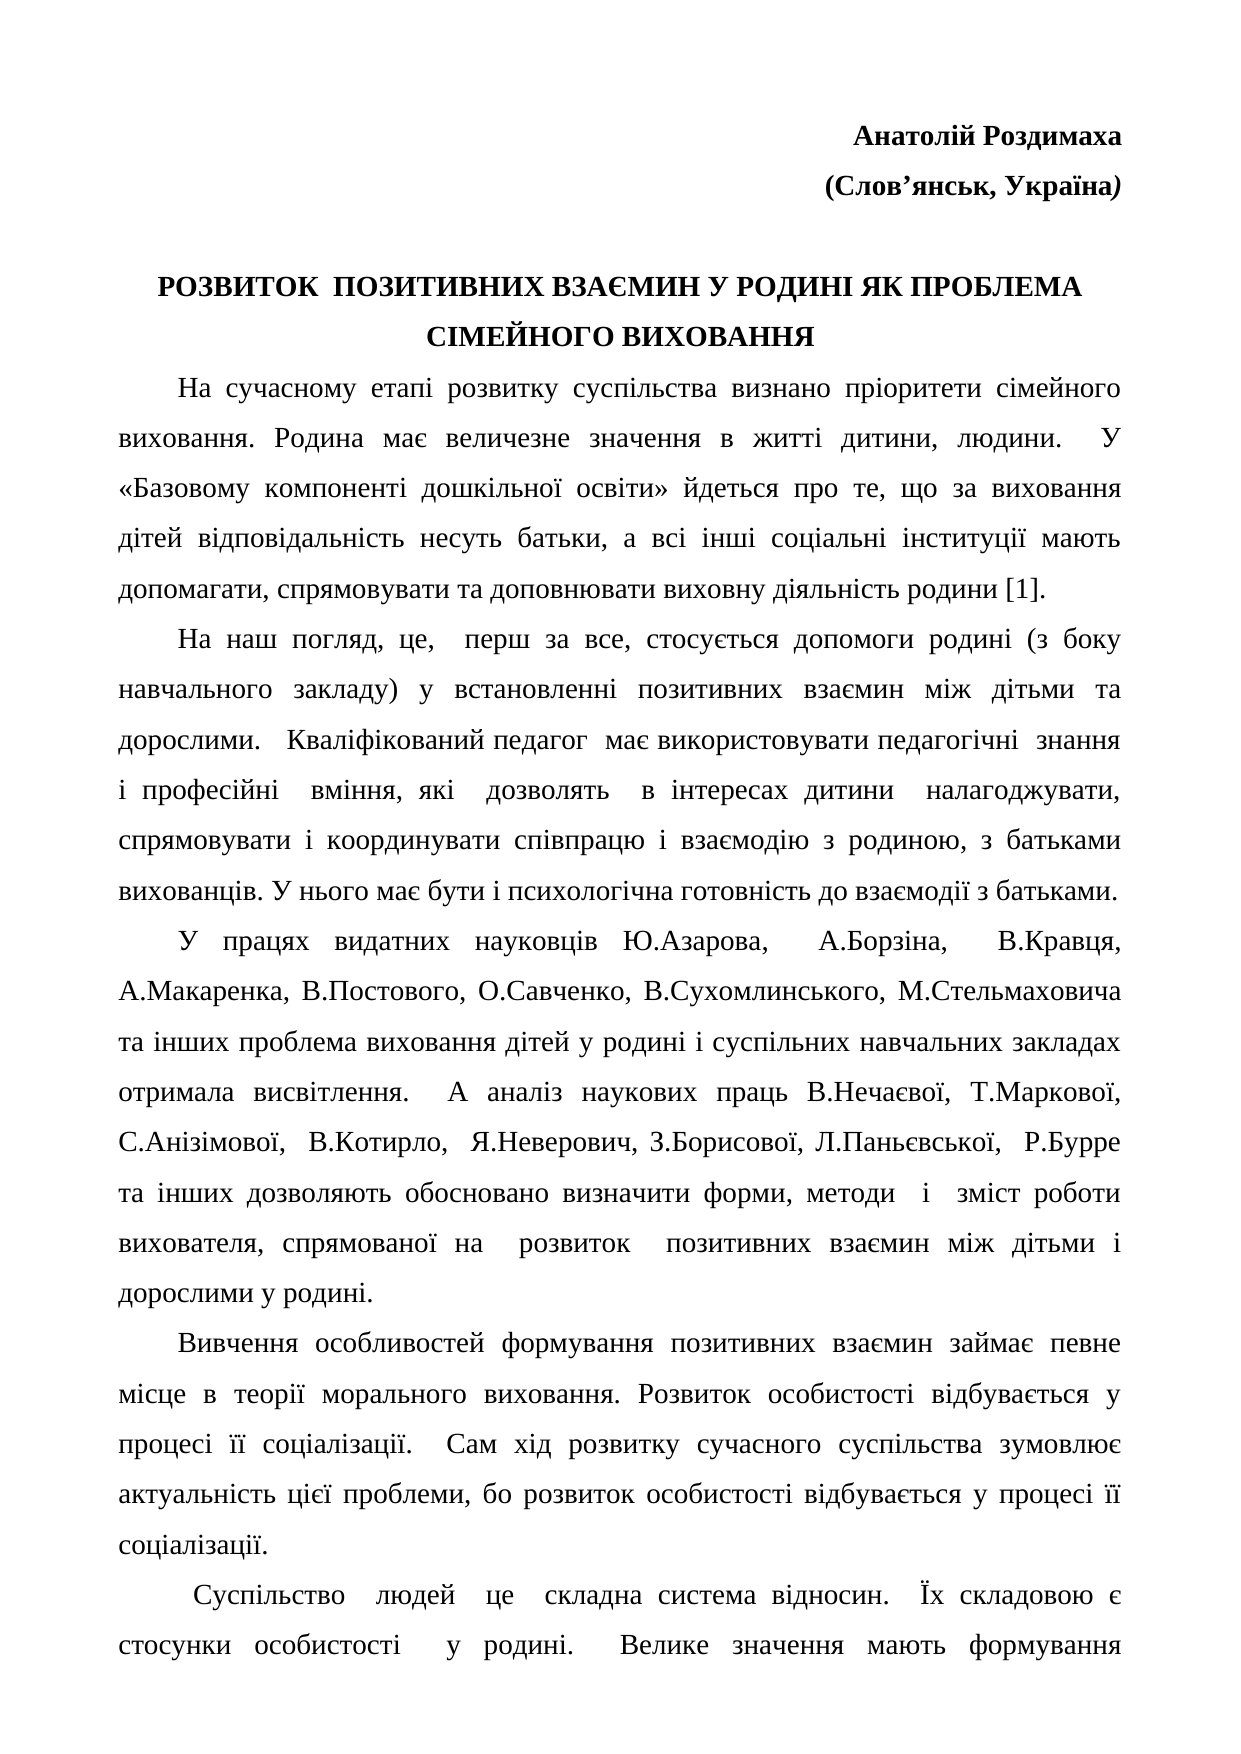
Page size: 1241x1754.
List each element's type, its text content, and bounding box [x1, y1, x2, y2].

text На наш погляд, це, перш за все, стосується допомоги родині (з боку навчального закладу) у встановленні позитивних взаємин між дітьми та дорослими. Кваліфікований педагог має використовувати педагогічні знання і професійні вміння, які дозволять в інтересах дитини налагоджувати, спрямовувати і координувати співпрацю і взаємодію з родиною, з батьками вихованців. У нього має бути і психологічна готовність до взаємодії з батьками. [118, 621, 1122, 906]
text Вивчення особливостей формування позитивних взаємин займає певне місце в теорії морального виховання. Розвиток особистості відбувається у процесі її соціалізації. Сам хід розвитку сучасного суспільства зумовлює актуальність цієї проблеми, бо розвиток особистості відбувається у процесі її соціалізації. [118, 1326, 1122, 1560]
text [118, 1577, 1122, 1661]
text РОЗВИТОК ПОЗИТИВНИХ ВЗАЄМИН У РОДИНІ ЯК ПРОБЛЕМА СІМЕЙНОГО ВИХОВАННЯ [118, 269, 1122, 353]
text (Слов’янськ, Україна) [118, 168, 1122, 202]
text На сучасному етапі розвитку суспільства визнано пріоритети сімейного виховання. Родина має величезне значення в житті дитини, людини. У «Базовому компоненті дошкільної освіти» йдеться про те, що за виховання дітей відповідальність несуть батьки, а всі інші соціальні інституції мають допомагати, спрямовувати та доповнювати виховну діяльність родини [1]. [118, 370, 1122, 604]
text Анатолій Роздимаха [118, 118, 1122, 152]
text У працях видатних науковців Ю.Азарова, А.Борзіна, В.Кравця, А.Макаренка, В.Постового, О.Савченко, В.Сухомлинського, М.Стельмаховича та інших проблема виховання дітей у родині і суспільних навчальних закладах отримала висвітлення. А аналіз наукових праць В.Нечаєвої, Т.Маркової, С.Анізімової, В.Котирло, Я.Неверович, З.Борисової, Л.Паньєвської, Р.Бурре та інших дозволяють обосновано визначити форми, методи і зміст роботи вихователя, спрямованої на розвиток позитивних взаємин між дітьми і дорослими у родині. [118, 923, 1122, 1309]
